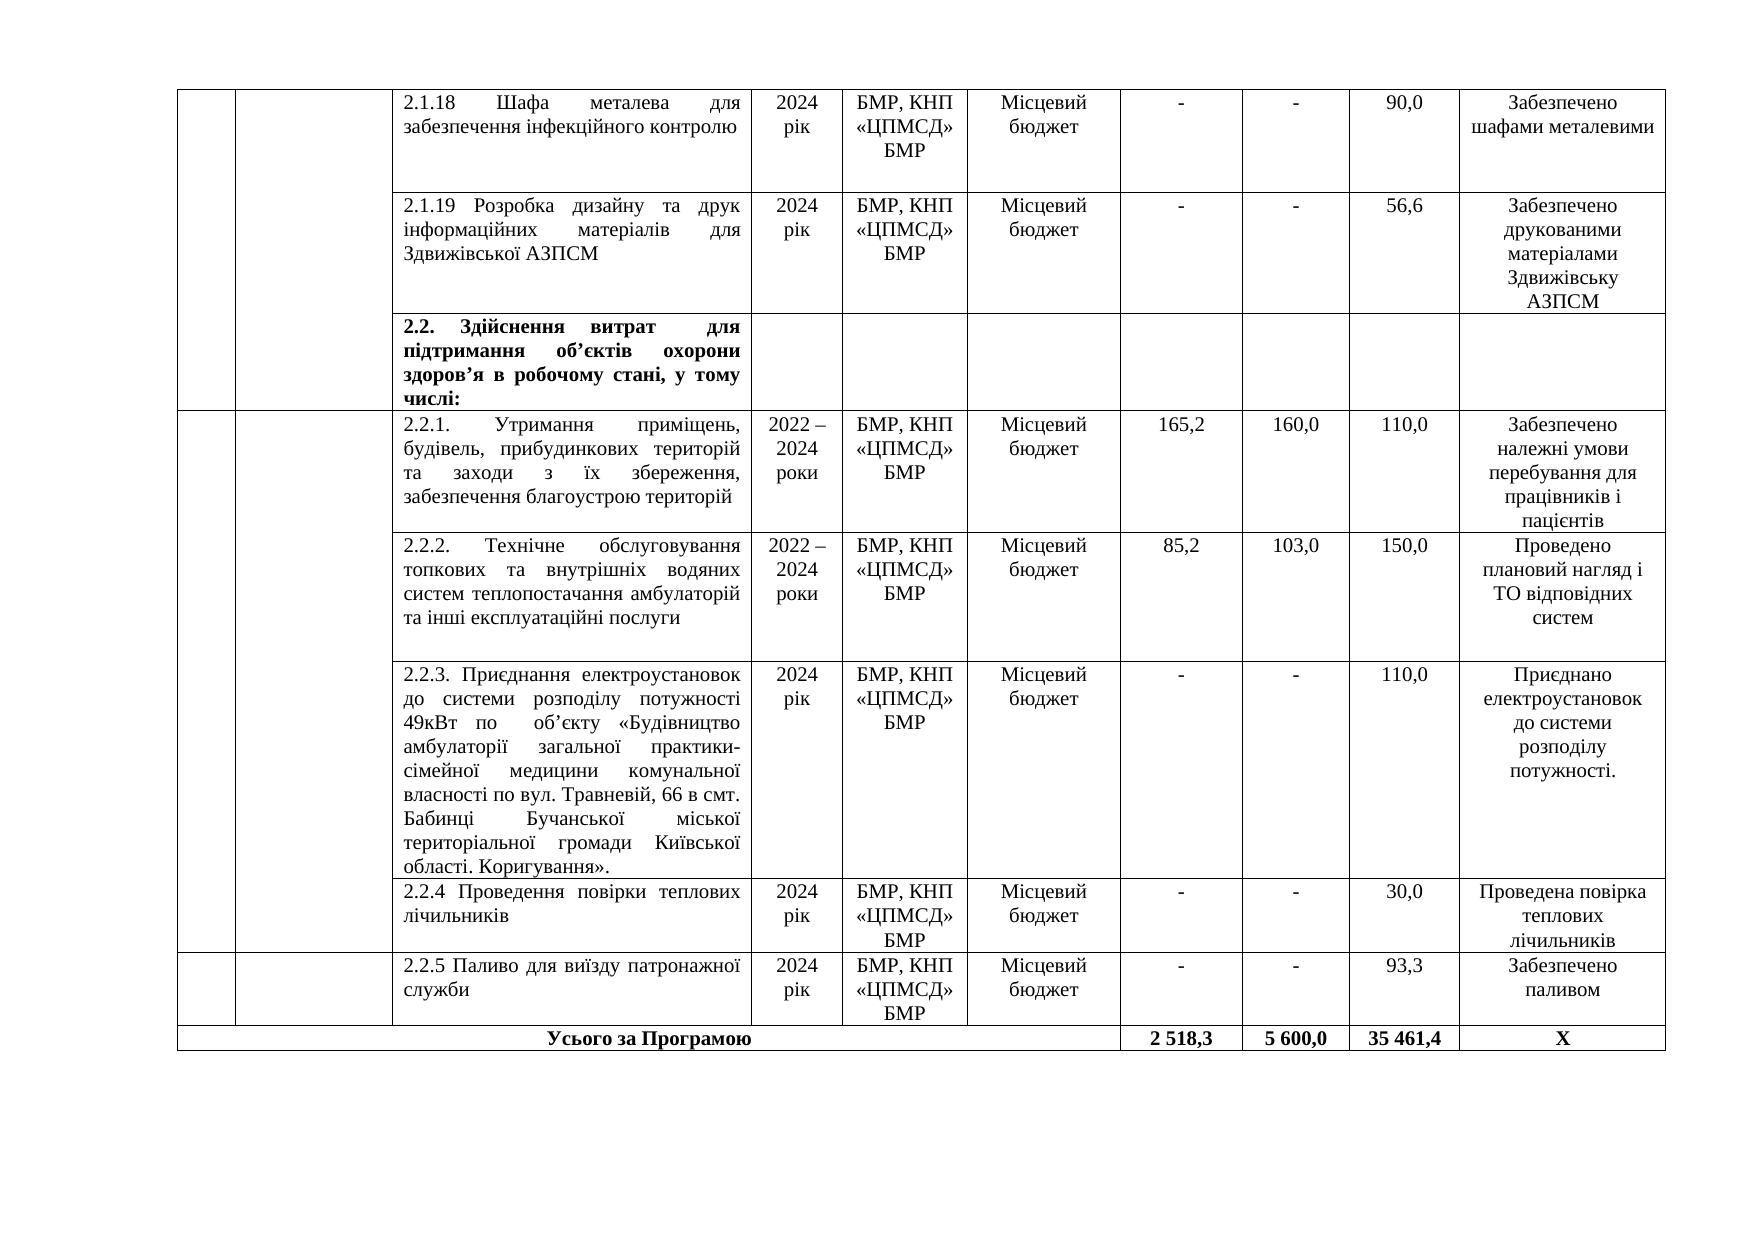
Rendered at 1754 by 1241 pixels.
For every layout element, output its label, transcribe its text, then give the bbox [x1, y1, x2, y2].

table_cell БМР, КНП «ЦПМСД» БМР [843, 533, 967, 661]
table_cell - [1121, 193, 1242, 313]
table_cell [1243, 314, 1349, 410]
table_cell Усього за Програмою [178, 1026, 1120, 1050]
table_cell 165,2 [1121, 411, 1242, 532]
table_cell 30,0 [1350, 879, 1459, 952]
table_cell [236, 532, 392, 952]
table_cell 2024 рік [752, 879, 842, 952]
table_cell 110,0 [1350, 662, 1459, 878]
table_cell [843, 90, 967, 192]
table_cell 56,6 [1350, 193, 1459, 313]
table_cell Місцевий бюджет [968, 90, 1120, 192]
table_cell БМР, КНП «ЦПМСД» БМР [843, 953, 967, 1025]
table_cell [1460, 314, 1665, 410]
table_cell 150,0 [1350, 533, 1459, 661]
table_cell - [1243, 953, 1349, 1025]
table_cell Забезпечено належні умови перебування для працівників і пацієнтів [1460, 411, 1665, 532]
table_cell Приєднано електроустановок до системи розподілу потужності. [1460, 662, 1665, 878]
table_cell [843, 314, 967, 410]
table_cell БМР, КНП «ЦПМСД» БМР [843, 193, 967, 313]
table_cell 93,3 [1350, 953, 1459, 1025]
table_cell 2 518,3 [1121, 1026, 1242, 1050]
table_cell - [1243, 662, 1349, 878]
table_cell БМР, КНП «ЦПМСД» БМР [843, 662, 967, 878]
table_cell 2022 – 2024 роки [752, 533, 842, 661]
table_cell 2024 рік [752, 953, 842, 1025]
table_cell Місцевий бюджет [968, 533, 1120, 661]
table_cell [178, 532, 235, 952]
table_cell - [1121, 662, 1242, 878]
table_cell Забезпечено шафами металевими [1460, 90, 1665, 192]
table_cell 2.2.4 Проведення повірки теплових лічильників [393, 879, 751, 952]
table_cell 103,0 [1243, 533, 1349, 661]
table_cell Місцевий бюджет [968, 411, 1120, 532]
table_cell Проведена повірка теплових лічильників [1460, 879, 1665, 952]
table_cell [968, 314, 1120, 410]
table_cell 2024 рік [752, 90, 842, 192]
table_cell [178, 953, 235, 1025]
table_cell БМР, КНП «ЦПМСД» БМР [843, 411, 967, 532]
table_cell Забезпечено паливом [1460, 953, 1665, 1025]
table_cell - [1121, 879, 1242, 952]
table_cell Проведено плановий нагляд і ТО відповідних систем [1460, 533, 1665, 661]
table_cell Місцевий бюджет [968, 662, 1120, 878]
table_cell 2.1.18 Шафа металева для забезпечення інфекційного контролю [393, 90, 751, 192]
table_cell 2.2.1. Утримання приміщень, будівель, прибудинкових територій та заходи з їх збереження, забезпечення благоустрою територій [393, 411, 751, 532]
table_cell 35 461,4 [1350, 1026, 1459, 1050]
table_cell 5 600,0 [1243, 1026, 1349, 1050]
table_cell [236, 411, 392, 532]
table_cell [1121, 314, 1242, 410]
table_cell 2.2. Здійснення витрат для підтримання об’єктів охорони здоров’я в робочому стані, у тому числі: [393, 314, 751, 410]
table_cell [236, 953, 392, 1025]
table_cell Місцевий бюджет [968, 193, 1120, 313]
table_cell 2.2.3. Приєднання електроустановок до системи розподілу потужності 49кВт по об’єкту «Будівництво амбулаторії загальної практики-сімейної медицини комунальної власності по вул. Травневій, 66 в смт. Бабинці Бучанської міської територіальної громади Київської області. Коригування». [393, 662, 751, 878]
table_cell Місцевий бюджет [968, 953, 1120, 1025]
table_cell X [1460, 1026, 1665, 1050]
table_cell 2024 рік [752, 193, 842, 313]
table_cell 2024 рік [752, 662, 842, 878]
table_cell [178, 411, 235, 532]
table_cell - [1121, 953, 1242, 1025]
table_cell [752, 314, 842, 410]
table_cell [1350, 314, 1459, 410]
table_cell Забезпечено друкованими матеріалами Здвижівську АЗПСМ [1460, 193, 1665, 313]
table_cell 2.2.2. Технічне обслуговування топкових та внутрішніх водяних систем теплопостачання амбулаторій та інші експлуатаційні послуги [393, 533, 751, 661]
table_cell 85,2 [1121, 533, 1242, 661]
table_cell - [1243, 193, 1349, 313]
table_cell - [1121, 90, 1242, 192]
table_cell - [1243, 879, 1349, 952]
table_cell 110,0 [1350, 411, 1459, 532]
table_cell 2.2.5 Паливо для виїзду патронажної служби [393, 953, 751, 1025]
table_cell 2.1.19 Розробка дизайну та друк інформаційних матеріалів для Здвижівської АЗПСМ [393, 193, 751, 313]
table_cell 160,0 [1243, 411, 1349, 532]
table_cell БМР, КНП «ЦПМСД» БМР [843, 879, 967, 952]
table_cell 2022 – 2024 роки [752, 411, 842, 532]
table_cell 90,0 [1350, 90, 1459, 192]
table_cell Місцевий бюджет [968, 879, 1120, 952]
table_cell - [1243, 90, 1349, 192]
